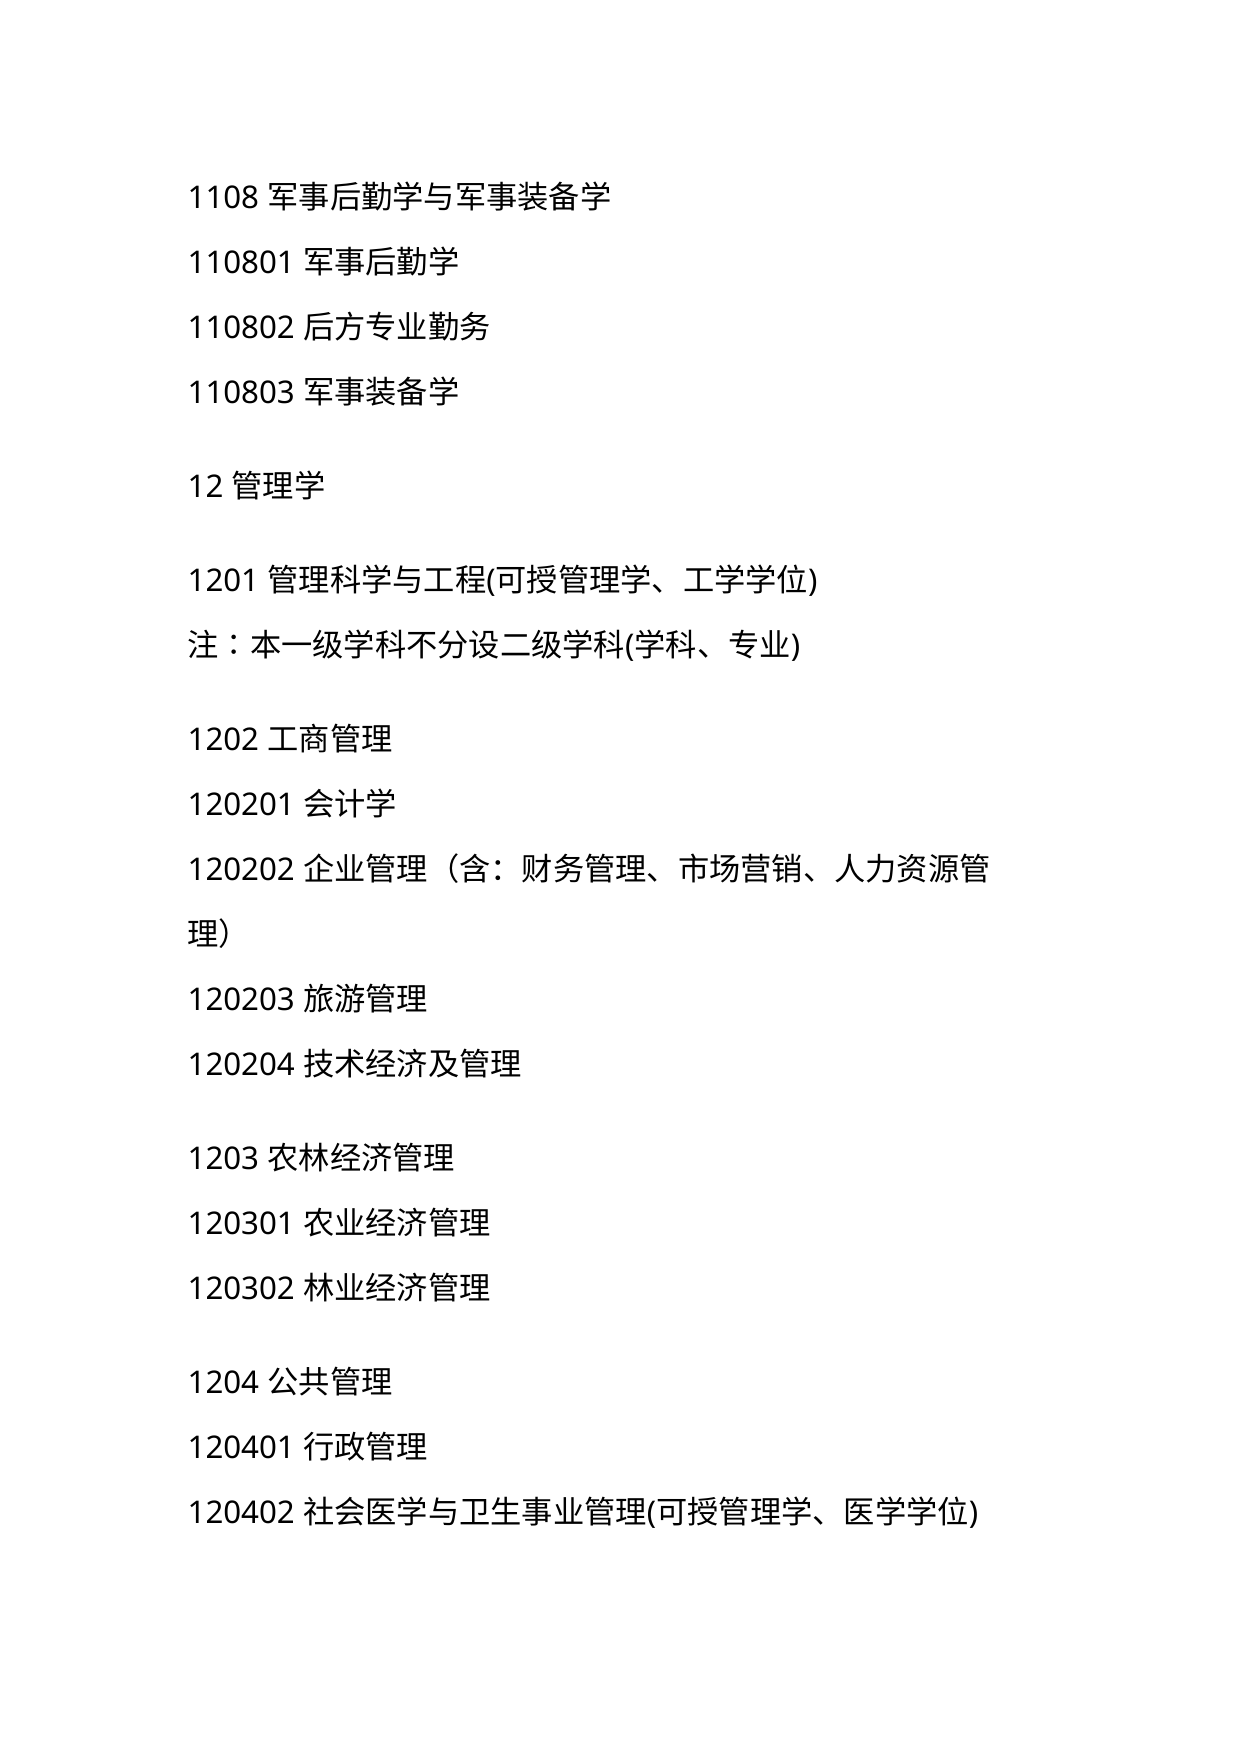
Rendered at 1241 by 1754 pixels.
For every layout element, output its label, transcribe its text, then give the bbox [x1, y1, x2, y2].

text 1202 工商管理 120201 会计学 120202 企业管理（含：财务管理、市场营销、人力资源管理） 120203 旅游管理 120204 技术经济及管理 [187, 704, 1053, 1094]
text 12 管理学 [187, 451, 1053, 516]
text 1201 管理科学与工程(可授管理学、工学学位) 注∶本一级学科不分设二级学科(学科、专业) [187, 545, 1053, 675]
text 1203 农林经济管理 120301 农业经济管理 120302 林业经济管理 [187, 1124, 1053, 1319]
text 1108 军事后勤学与军事装备学 110801 军事后勤学 110802 后方专业勤务 110803 军事装备学 [187, 162, 1053, 422]
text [187, 1348, 1053, 1543]
